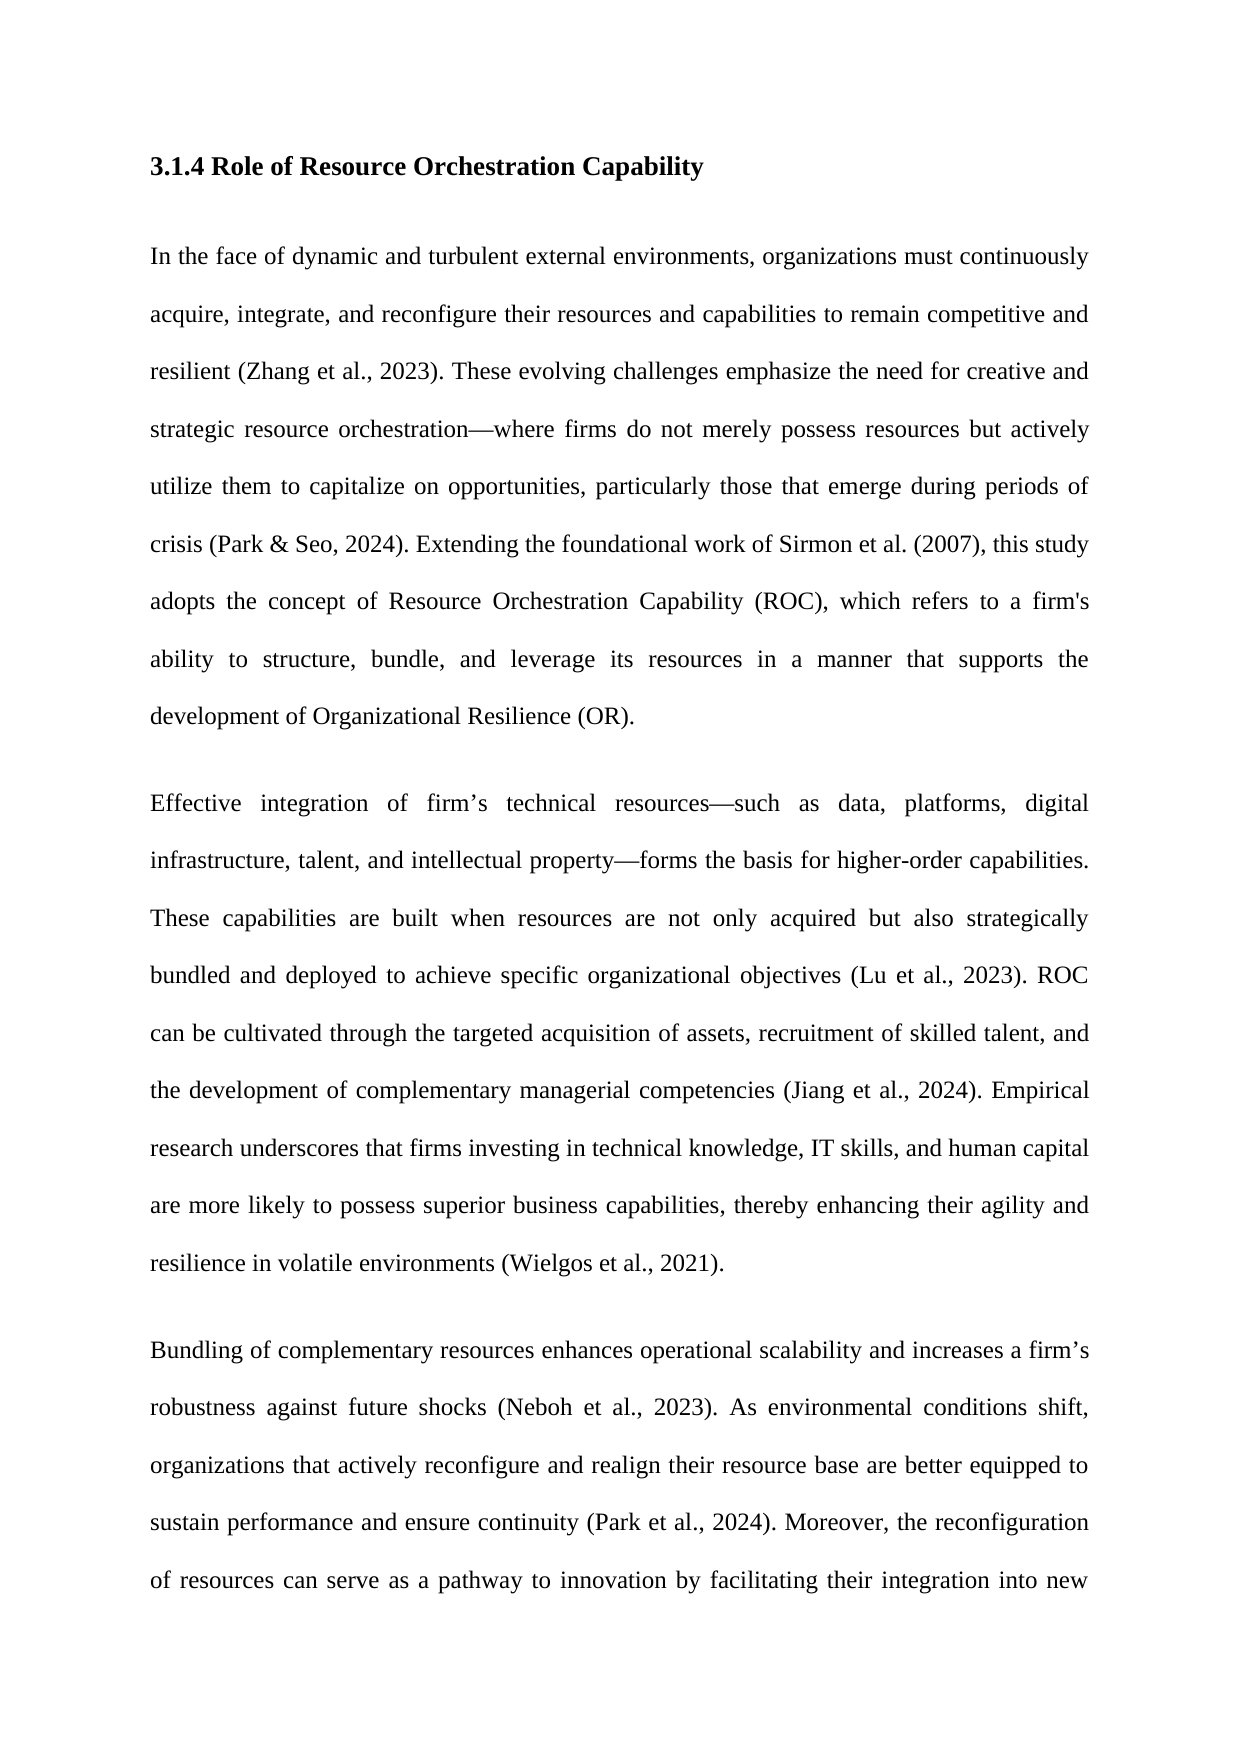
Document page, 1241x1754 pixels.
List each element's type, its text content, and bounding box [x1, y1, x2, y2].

text 3.1.4 Role of Resource Orchestration Capability [150, 150, 1090, 181]
text In the face of dynamic and turbulent external environments, organizations must continuously acquire, integrate, and reconfigure their resources and capabilities to remain competitive and resilient (Zhang et al., 2023). These evolving challenges emphasize the need for creative and strategic resource orchestration—where firms do not merely possess resources but actively utilize them to capitalize on opportunities, particularly those that emerge during periods of crisis (Park & Seo, 2024). Extending the foundational work of Sirmon et al. (2007), this study adopts the concept of Resource Orchestration Capability (ROC), which refers to a firm's ability to structure, bundle, and leverage its resources in a manner that supports the development of Organizational Resilience (OR). [150, 241, 1090, 730]
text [150, 1335, 1090, 1593]
text Effective integration of firm’s technical resources—such as data, platforms, digital infrastructure, talent, and intellectual property—forms the basis for higher-order capabilities. These capabilities are built when resources are not only acquired but also strategically bundled and deployed to achieve specific organizational objectives (Lu et al., 2023). ROC can be cultivated through the targeted acquisition of assets, recruitment of skilled talent, and the development of complementary managerial competencies (Jiang et al., 2024). Empirical research underscores that firms investing in technical knowledge, IT skills, and human capital are more likely to possess superior business capabilities, thereby enhancing their agility and resilience in volatile environments (Wielgos et al., 2021). [150, 788, 1090, 1277]
